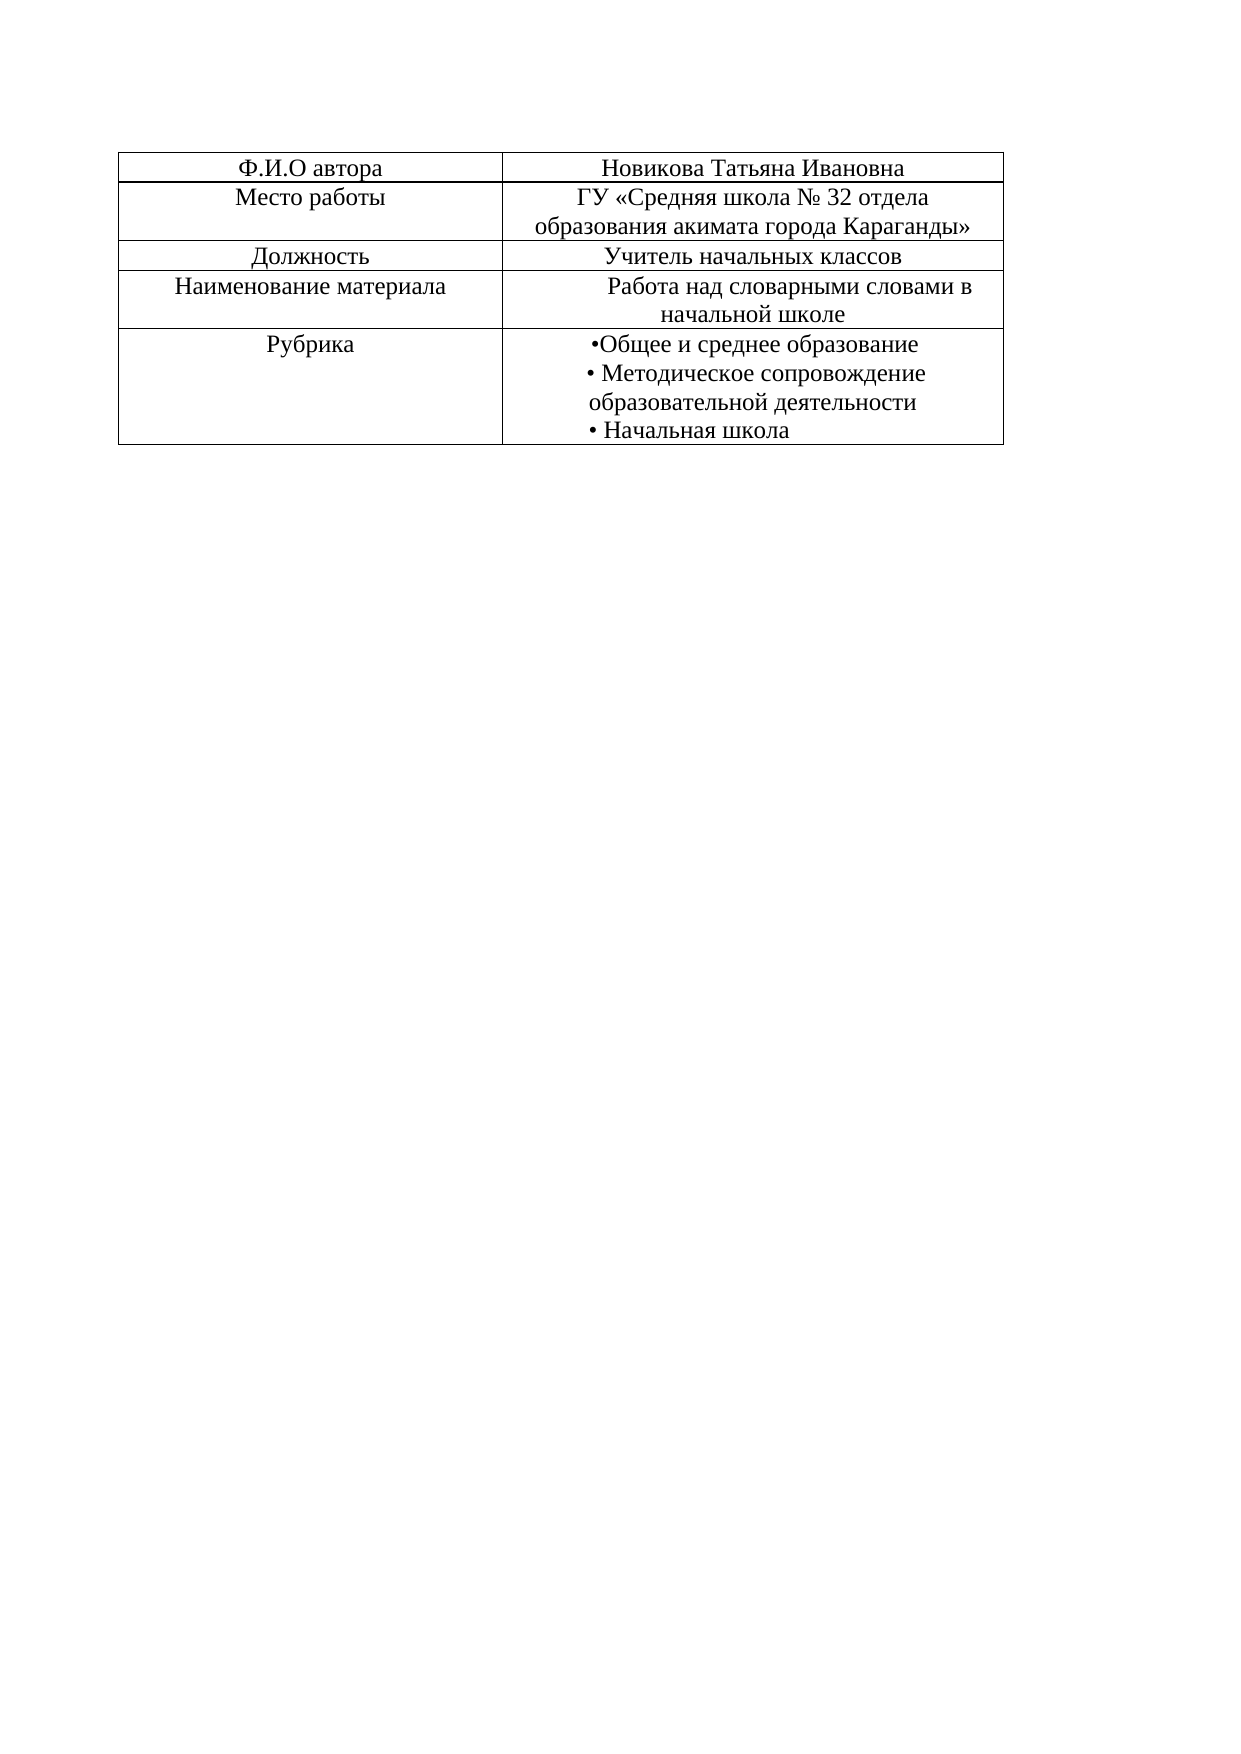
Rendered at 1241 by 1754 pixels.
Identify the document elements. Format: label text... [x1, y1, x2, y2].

table_cell Место работы [119, 183, 502, 240]
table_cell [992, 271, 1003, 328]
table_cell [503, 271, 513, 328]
table_cell Учитель начальных классов [503, 241, 1003, 270]
table_header Новикова Татьяна Ивановна [503, 153, 1003, 181]
table_header Ф.И.О автора [119, 153, 502, 181]
table_cell •Общее и среднее образование • Методическое сопровождение образовательной деятельности • Начальная школа [503, 329, 1003, 444]
table_cell Наименование материала [119, 271, 502, 328]
table_cell Должность [119, 241, 502, 270]
table_cell ГУ «Средняя школа № 32 отдела образования акимата города Караганды» [503, 183, 1003, 240]
table_cell Рубрика [119, 329, 502, 444]
